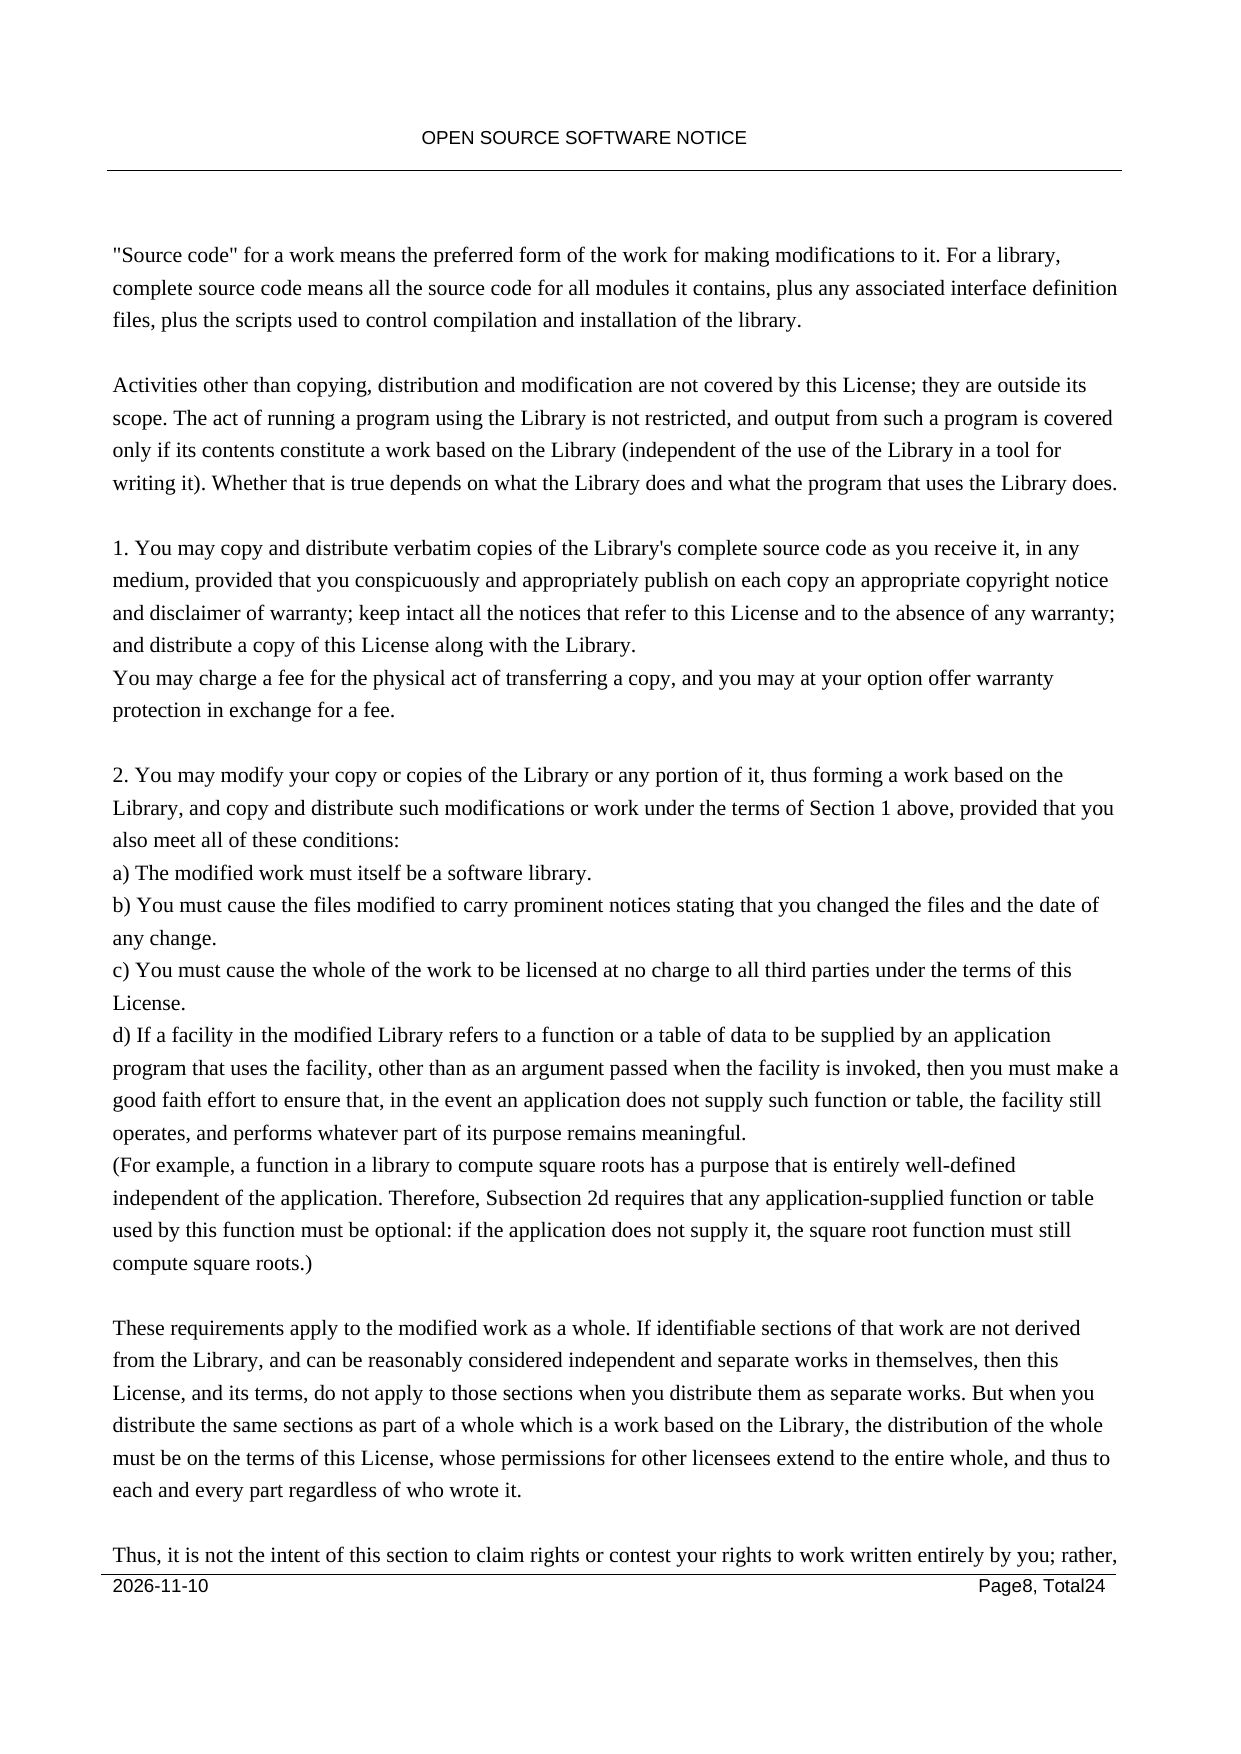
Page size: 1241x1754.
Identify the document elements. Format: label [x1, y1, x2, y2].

text [112, 206, 1128, 1571]
